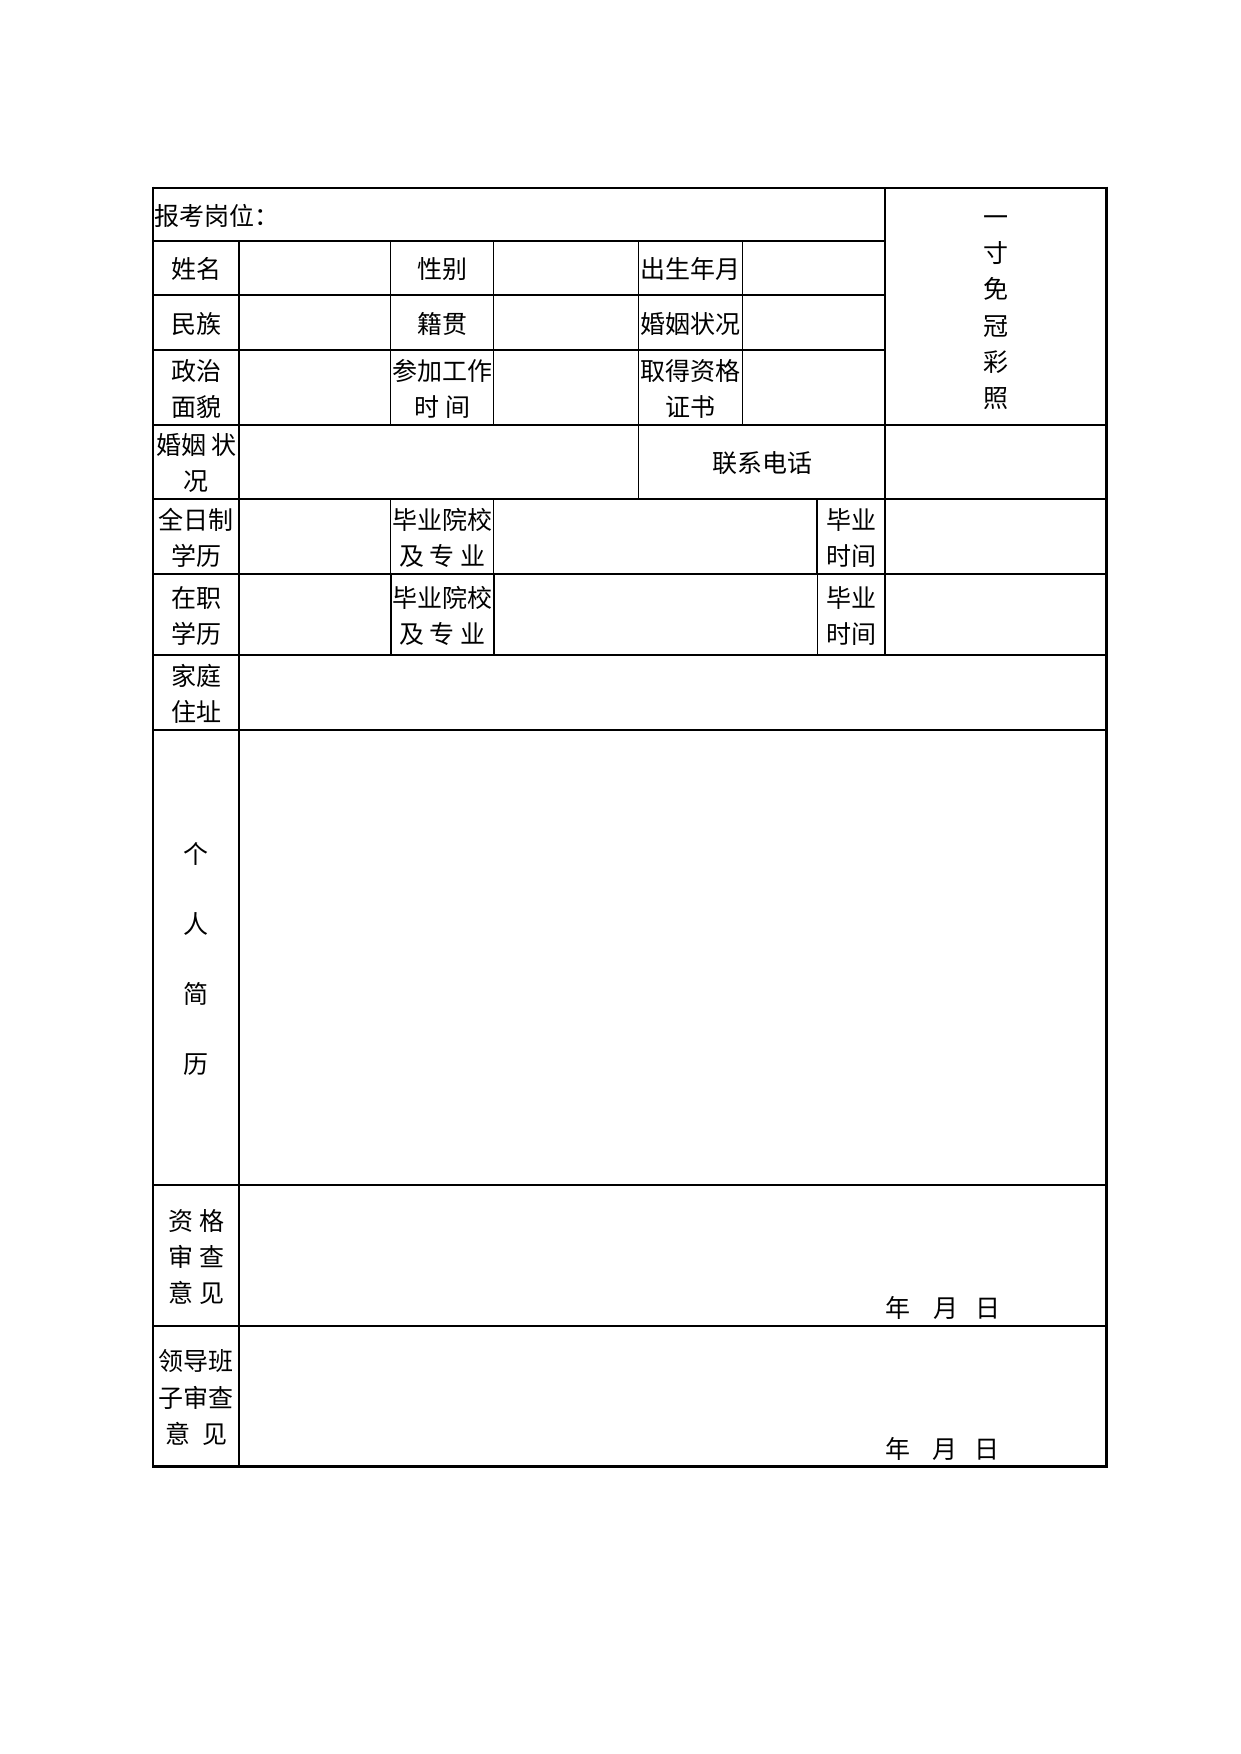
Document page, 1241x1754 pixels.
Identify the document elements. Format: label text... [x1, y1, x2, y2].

table_cell 取得资格证书 [639, 351, 742, 423]
table_cell 全日制学历 [154, 500, 238, 573]
table_cell [240, 296, 390, 349]
table_cell 婚姻 状况 [154, 426, 238, 498]
table_cell [240, 351, 390, 423]
table_cell 个 人 简 历 [154, 731, 238, 1184]
table_header 一 寸 免 冠 彩 照 [886, 189, 1105, 423]
table_cell [494, 296, 638, 349]
table_cell [743, 351, 884, 423]
table_cell [240, 731, 1105, 1184]
table_cell [886, 500, 1105, 573]
table_cell 在职 学历 [154, 575, 238, 654]
table_cell 性别 [391, 242, 493, 293]
table_cell 毕业时间 [818, 500, 884, 573]
table_cell 联系电话 [639, 426, 884, 498]
table_cell [240, 575, 390, 654]
table_cell 姓名 [154, 242, 238, 293]
table_cell [743, 242, 884, 293]
table_cell [886, 575, 1105, 654]
table_cell 资 格 审 查 意 见 [154, 1186, 238, 1325]
table_cell 政治 面貌 [154, 351, 238, 423]
table_cell [494, 242, 638, 293]
table_cell 民族 [154, 296, 238, 349]
table_cell [886, 426, 1105, 498]
table_cell 年 月 日 [240, 1186, 1105, 1325]
table_cell 毕业院校及 专 业 [392, 575, 493, 654]
table_cell [494, 500, 816, 573]
table_cell [240, 426, 638, 498]
table_cell 年 月 日 [240, 1327, 1105, 1465]
table_cell 婚姻状况 [639, 296, 742, 349]
table_cell [240, 656, 1105, 729]
table_cell [495, 575, 817, 654]
table_cell 家庭 住址 [154, 656, 238, 729]
table_cell 毕业时间 [818, 575, 884, 654]
table_cell [494, 351, 638, 423]
table_cell 领导班子审查意 见 [154, 1327, 238, 1465]
table_cell [240, 242, 390, 293]
table_cell 籍贯 [391, 296, 493, 349]
table_cell 出生年月 [639, 242, 742, 293]
table_cell 参加工作 时 间 [391, 351, 493, 423]
table_header 报考岗位： [154, 189, 884, 240]
table_cell 毕业院校及 专 业 [391, 500, 493, 573]
table_cell [743, 296, 884, 349]
table_cell [240, 500, 390, 573]
